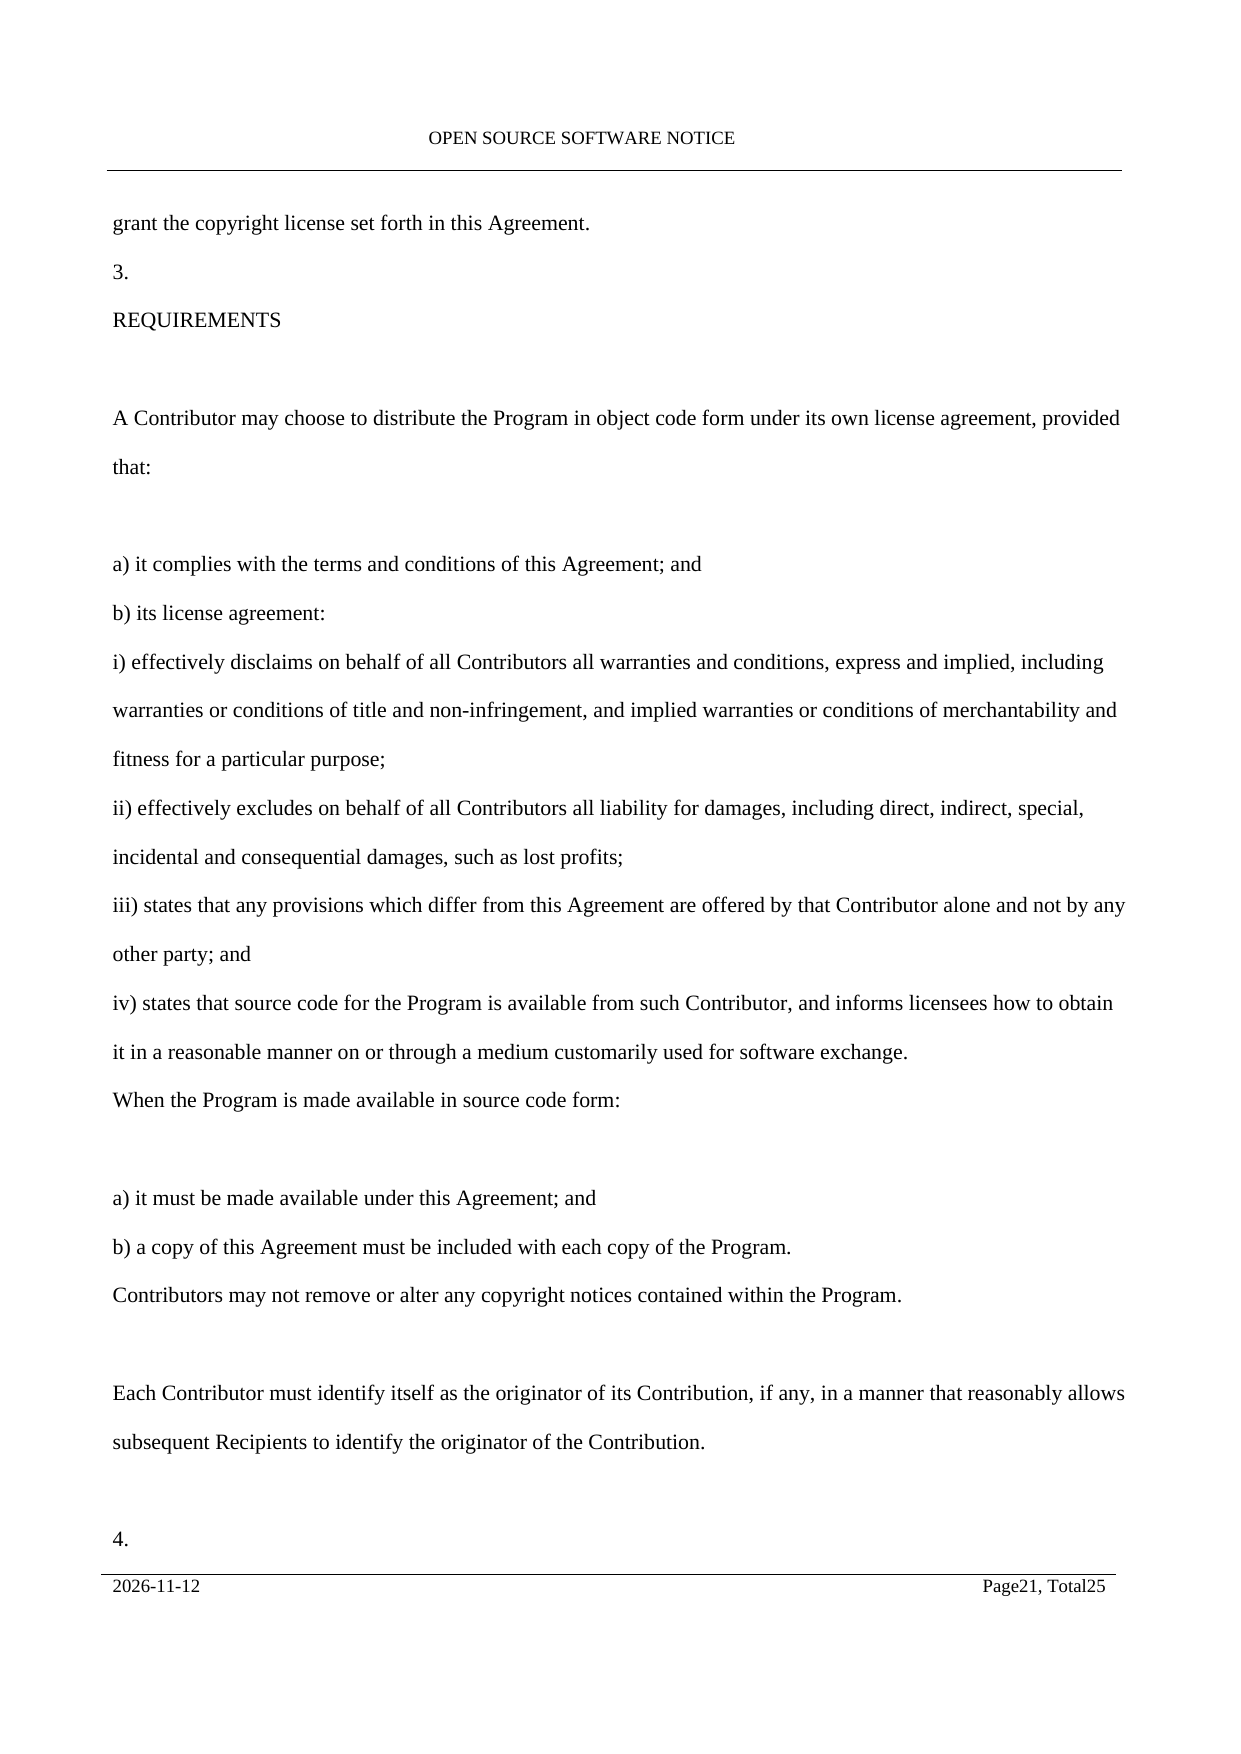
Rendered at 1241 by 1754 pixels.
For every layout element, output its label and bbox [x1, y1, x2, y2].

text [112, 206, 1128, 1555]
